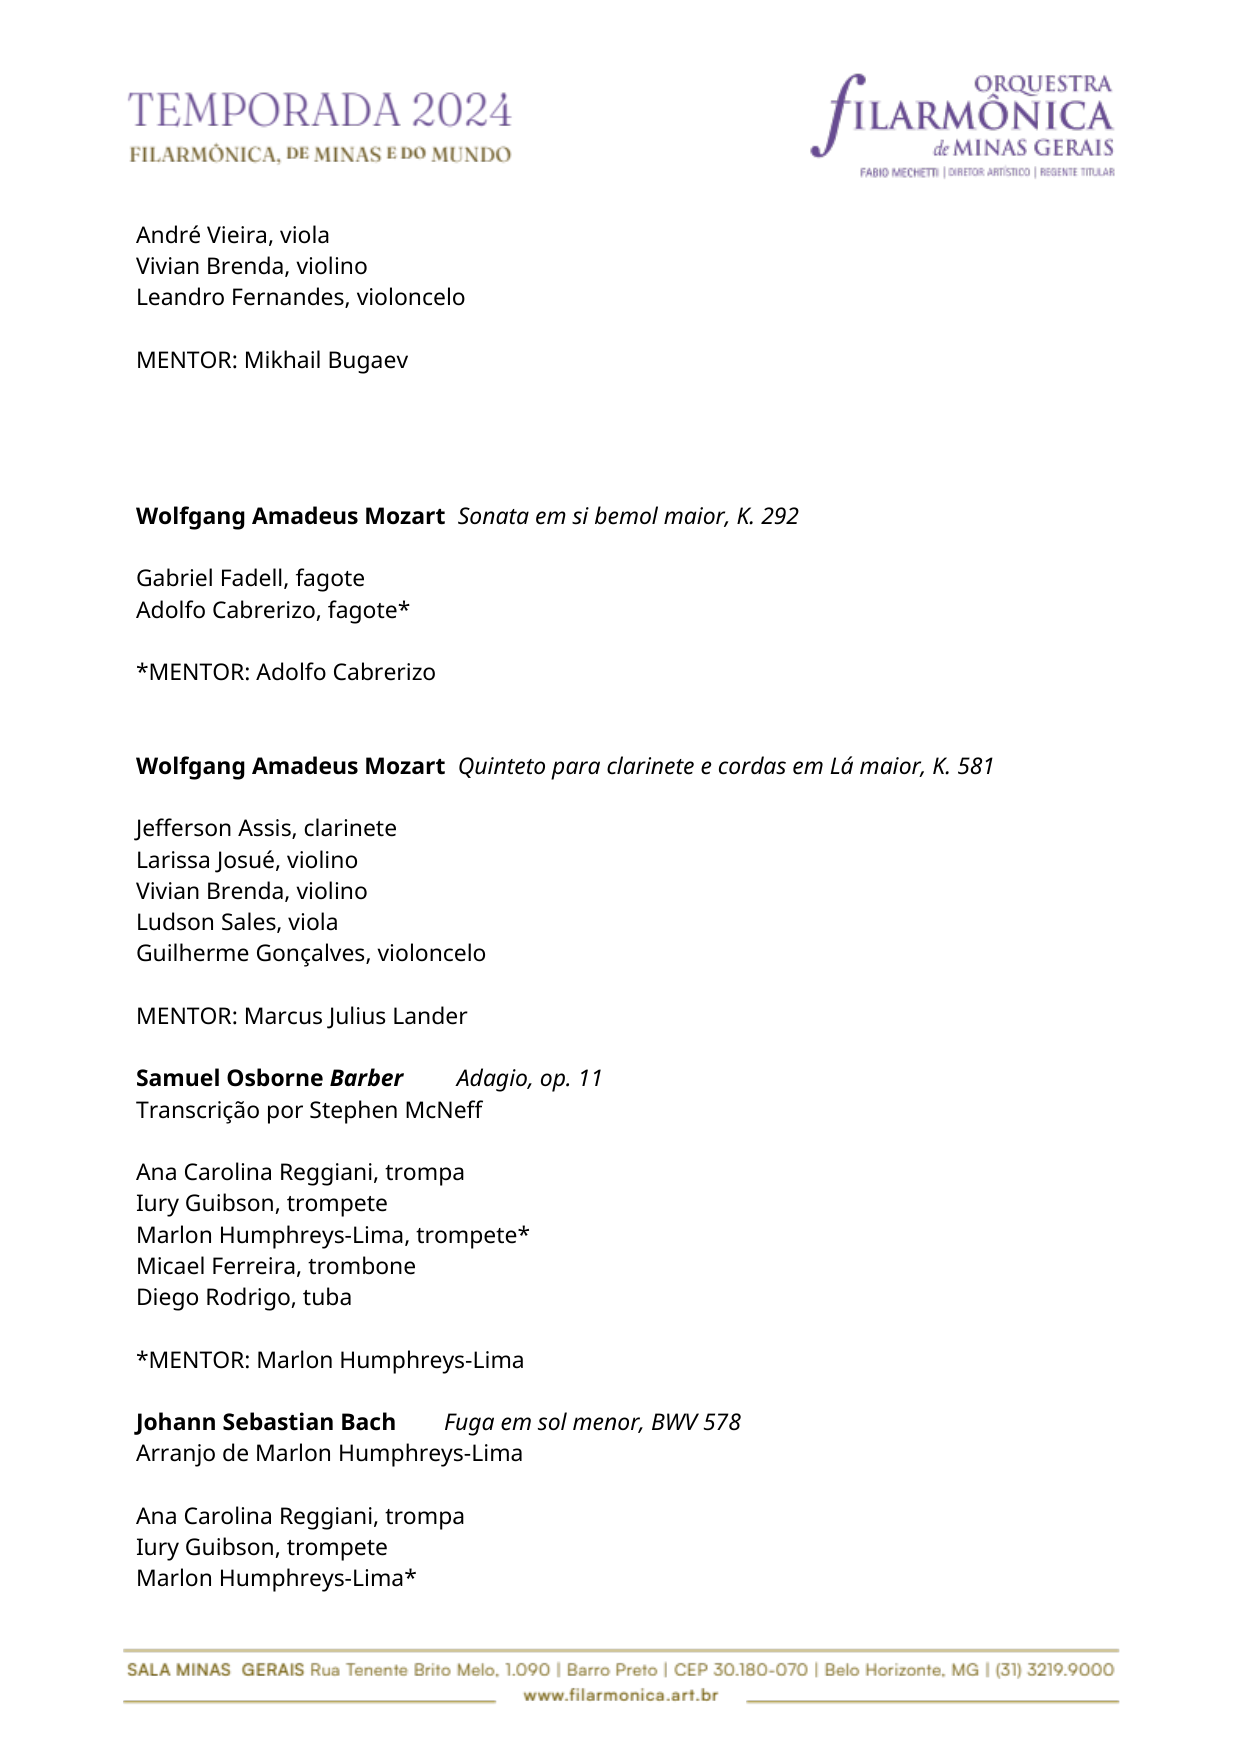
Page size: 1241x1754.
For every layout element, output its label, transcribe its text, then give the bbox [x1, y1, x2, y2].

text Jefferson Assis, clarinete [136, 812, 1104, 843]
text Marlon Humphreys-Lima* [136, 1562, 1104, 1593]
text Leandro Fernandes, violoncelo [136, 281, 1104, 312]
text Micael Ferreira, trombone [136, 1250, 1104, 1281]
text Johann Sebastian Bach Fuga em sol menor, BWV 578 [136, 1406, 1104, 1437]
text Gabriel Fadell, fagote [136, 562, 1104, 593]
text Iury Guibson, trompete [136, 1187, 1104, 1218]
text André Vieira, viola [136, 218, 1104, 250]
text MENTOR: Mikhail Bugaev [136, 343, 1104, 375]
text Wolfgang Amadeus Mozart Sonata em si bemol maior, K. 292 [136, 500, 1104, 531]
text Transcrição por Stephen McNeff [136, 1093, 1104, 1125]
text Diego Rodrigo, tuba [136, 1281, 1104, 1312]
text *MENTOR: Adolfo Cabrerizo [136, 656, 1104, 687]
text Vivian Brenda, violino [136, 875, 1104, 906]
text Marlon Humphreys-Lima, trompete* [136, 1218, 1104, 1250]
text Vivian Brenda, violino [136, 250, 1104, 281]
text Iury Guibson, trompete [136, 1531, 1104, 1562]
text MENTOR: Marcus Julius Lander [136, 1000, 1104, 1031]
text Arranjo de Marlon Humphreys-Lima [136, 1437, 1104, 1468]
text Wolfgang Amadeus Mozart Quinteto para clarinete e cordas em Lá maior, K. 581 [136, 750, 1104, 781]
text Ana Carolina Reggiani, trompa [136, 1500, 1104, 1531]
text Samuel Osborne Barber Adagio, op. 11 [136, 1062, 1104, 1093]
text Ana Carolina Reggiani, trompa [136, 1156, 1104, 1187]
text Larissa Josué, violino [136, 843, 1104, 875]
text Ludson Sales, viola [136, 906, 1104, 937]
text Adolfo Cabrerizo, fagote* [136, 593, 1104, 625]
text *MENTOR: Marlon Humphreys-Lima [136, 1343, 1104, 1375]
text Guilherme Gonçalves, violoncelo [136, 937, 1104, 968]
